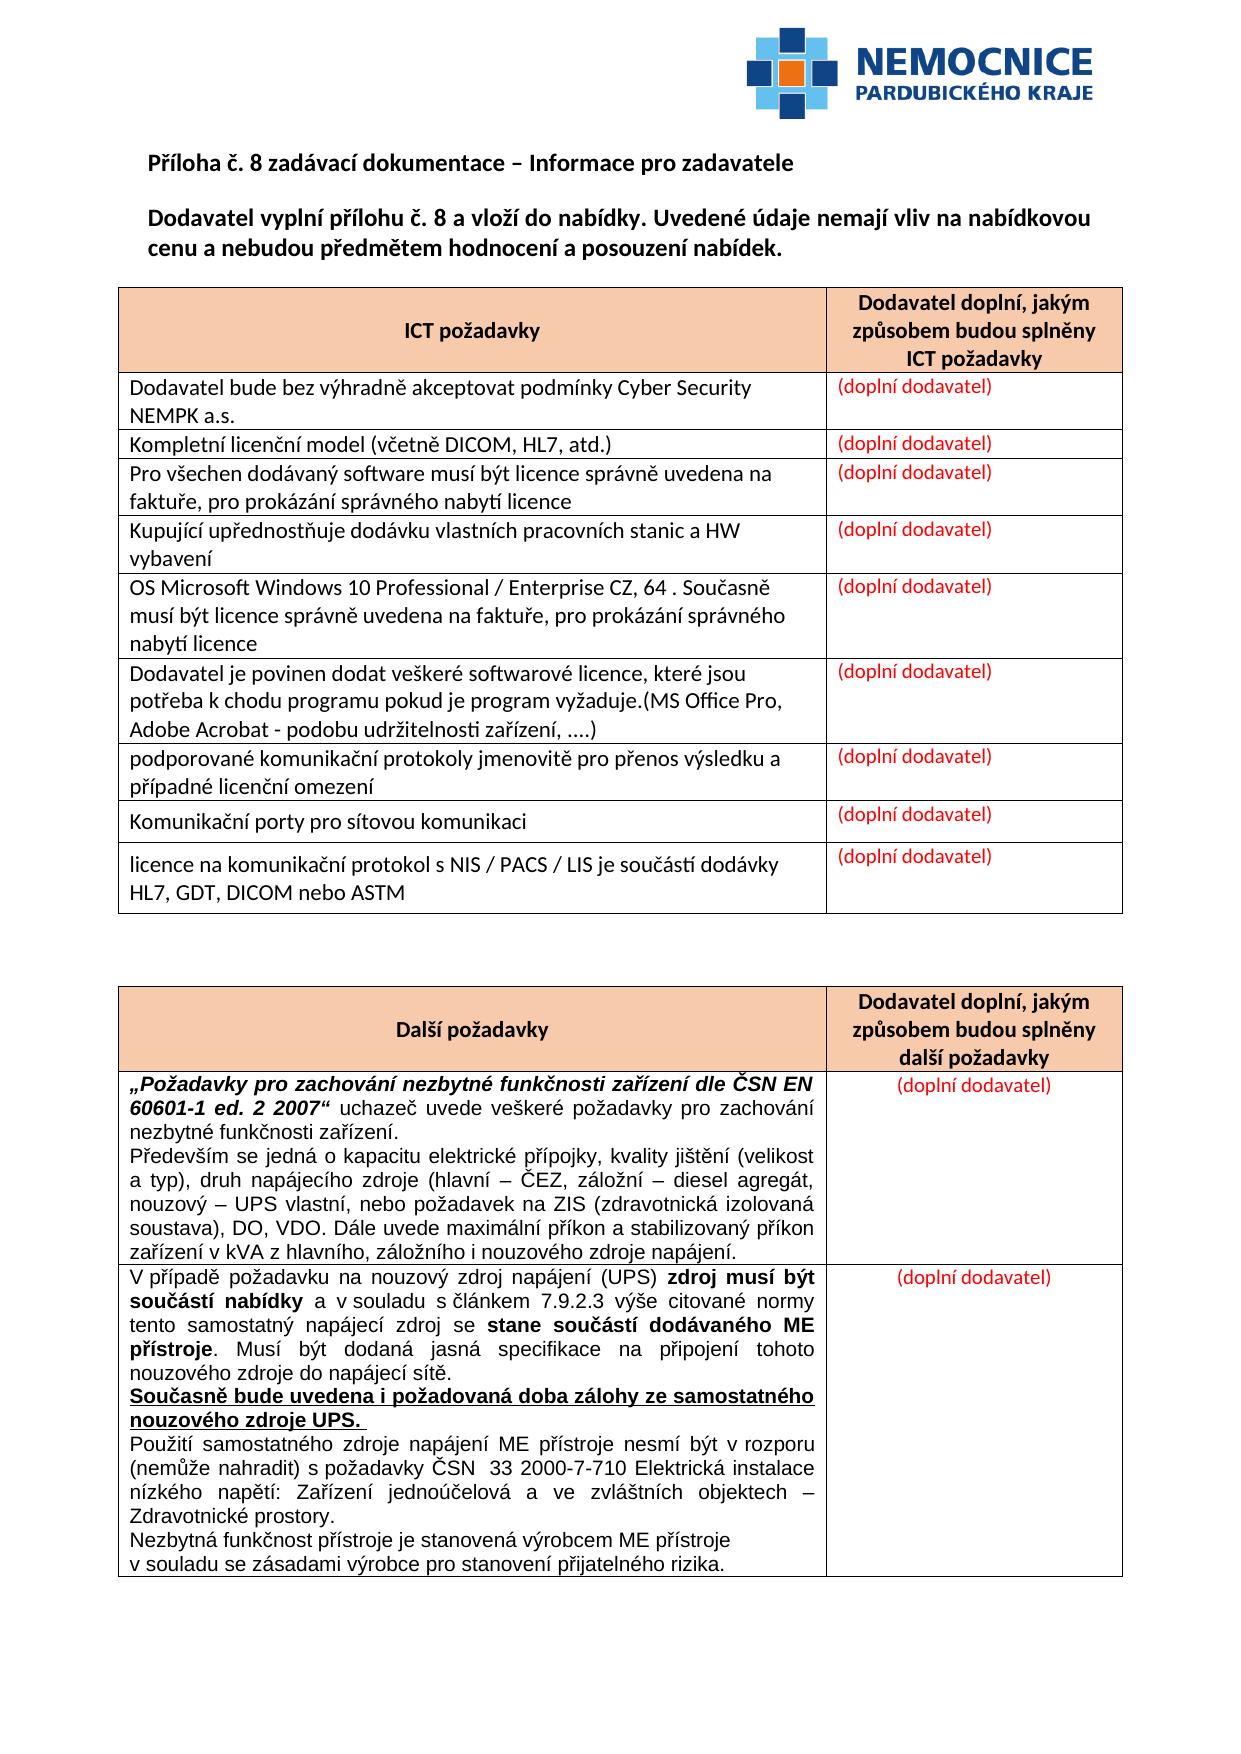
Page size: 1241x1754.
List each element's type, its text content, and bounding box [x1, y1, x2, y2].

table_cell (doplní dodavatel) [827, 1265, 1122, 1576]
table_cell (doplní dodavatel) [827, 574, 1122, 658]
picture [745, 26, 1093, 120]
table_cell (doplní dodavatel) [827, 744, 1122, 800]
table_cell Pro všechen dodávaný software musí být licence správně uvedena na faktuře, pro prokázání správného nabytí licence [119, 459, 826, 515]
table_cell (doplní dodavatel) [827, 516, 1122, 572]
table_cell V případě požadavku na nouzový zdroj napájení (UPS) zdroj musí být součástí nabídky a v souladu s článkem 7.9.2.3 výše citované normy tento samostatný napájecí zdroj se stane součástí dodávaného ME přístroje. Musí být dodaná jasná specifikace na připojení tohoto nouzového zdroje do napájecí sítě. Současně bude uvedena i požadovaná doba zálohy ze samostatného nouzového zdroje UPS. Použití samostatného zdroje napájení ME přístroje nesmí být v rozporu (nemůže nahradit) s požadavky ČSN 33 2000-7-710 Elektrická instalace nízkého napětí: Zařízení jednoúčelová a ve zvláštních objektech – Zdravotnické prostory. Nezbytná funkčnost přístroje je stanovená výrobcem ME přístroje v souladu se zásadami výrobce pro stanovení přijatelného rizika. [119, 1265, 826, 1576]
table_header ICT požadavky [119, 288, 826, 372]
table_cell Komunikační porty pro sítovou komunikaci [119, 801, 826, 842]
table_cell (doplní dodavatel) [827, 1072, 1122, 1263]
table_cell Dodavatel je povinen dodat veškeré softwarové licence, které jsou potřeba k chodu programu pokud je program vyžaduje.(MS Office Pro, Adobe Acrobat - podobu udržitelnosti zařízení, ....) [119, 659, 826, 743]
table_header Další požadavky [119, 987, 826, 1071]
table_cell licence na komunikační protokol s NIS / PACS / LIS je součástí dodávky HL7, GDT, DICOM nebo ASTM [119, 843, 826, 913]
table_cell (doplní dodavatel) [827, 659, 1122, 743]
table_cell (doplní dodavatel) [827, 801, 1122, 842]
table_cell (doplní dodavatel) [827, 373, 1122, 429]
table_cell (doplní dodavatel) [827, 843, 1122, 913]
table_cell „Požadavky pro zachování nezbytné funkčnosti zařízení dle ČSN EN 60601-1 ed. 2 2007“ uchazeč uvede veškeré požadavky pro zachování nezbytné funkčnosti zařízení. Především se jedná o kapacitu elektrické přípojky, kvality jištění (velikost a typ), druh napájecího zdroje (hlavní – ČEZ, záložní – diesel agregát, nouzový – UPS vlastní, nebo požadavek na ZIS (zdravotnická izolovaná soustava), DO, VDO. Dále uvede maximální příkon a stabilizovaný příkon zařízení v kVA z hlavního, záložního i nouzového zdroje napájení. [119, 1072, 826, 1263]
table_cell Dodavatel bude bez výhradně akceptovat podmínky Cyber Security NEMPK a.s. [119, 373, 826, 429]
table_cell (doplní dodavatel) [827, 430, 1122, 458]
text Dodavatel vyplní přílohu č. 8 a vloží do nabídky. Uvedené údaje nemají vliv na nabídkovou cenu a nebudou předmětem hodnocení a posouzení nabídek. [148, 202, 1093, 263]
table_cell OS Microsoft Windows 10 Professional / Enterprise CZ, 64 . Současně musí být licence správně uvedena na faktuře, pro prokázání správného nabytí licence [119, 574, 826, 658]
table_cell Kompletní licenční model (včetně DICOM, HL7, atd.) [119, 430, 826, 458]
table_cell (doplní dodavatel) [827, 459, 1122, 515]
text Příloha č. 8 zadávací dokumentace – Informace pro zadavatele [148, 148, 1093, 178]
table_header Dodavatel doplní, jakým způsobem budou splněny ICT požadavky [827, 288, 1122, 372]
table_cell podporované komunikační protokoly jmenovitě pro přenos výsledku a případné licenční omezení [119, 744, 826, 800]
table_header Dodavatel doplní, jakým způsobem budou splněny další požadavky [827, 987, 1122, 1071]
table_cell Kupující upřednostňuje dodávku vlastních pracovních stanic a HW vybavení [119, 516, 826, 572]
